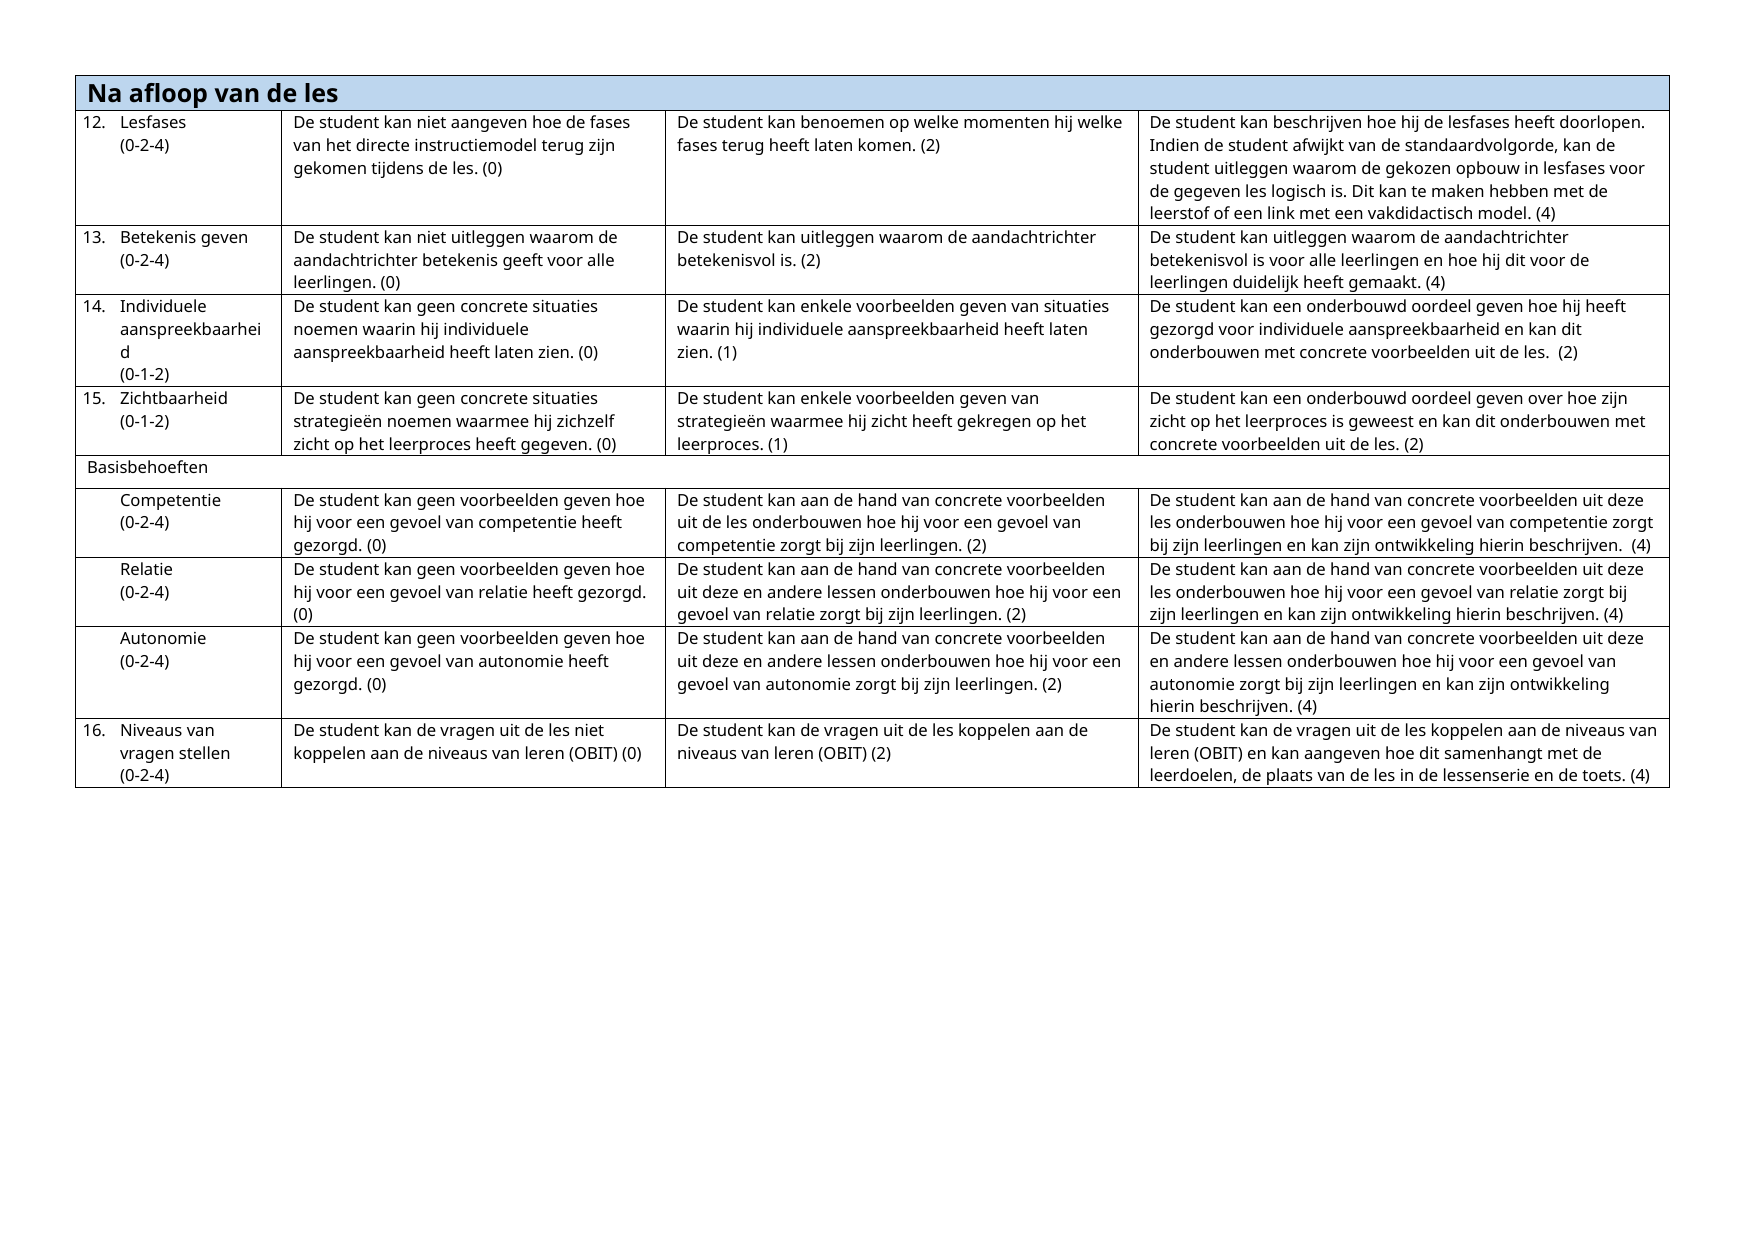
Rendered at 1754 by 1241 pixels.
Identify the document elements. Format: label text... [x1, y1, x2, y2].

table_cell De student kan geen voorbeelden geven hoe hij voor een gevoel van competentie heeft gezorgd. (0) [282, 489, 665, 557]
table_cell De student kan uitleggen waarom de aandachtrichter betekenisvol is voor alle leerlingen en hoe hij dit voor de leerlingen duidelijk heeft gemaakt. (4) [1139, 226, 1669, 294]
table_cell De student kan de vragen uit de les niet koppelen aan de niveaus van leren (OBIT) (0) [282, 719, 665, 787]
table_cell De student kan aan de hand van concrete voorbeelden uit deze en andere lessen onderbouwen hoe hij voor een gevoel van relatie zorgt bij zijn leerlingen. (2) [666, 558, 1138, 626]
table_cell De student kan geen voorbeelden geven hoe hij voor een gevoel van relatie heeft gezorgd. (0) [282, 558, 665, 626]
table_cell De student kan benoemen op welke momenten hij welke fases terug heeft laten komen. (2) [666, 111, 1138, 225]
table_cell De student kan enkele voorbeelden geven van situaties waarin hij individuele aanspreekbaarheid heeft laten zien. (1) [666, 295, 1138, 386]
table_cell De student kan aan de hand van concrete voorbeelden uit deze les onderbouwen hoe hij voor een gevoel van competentie zorgt bij zijn leerlingen en kan zijn ontwikkeling hierin beschrijven. (4) [1139, 489, 1669, 557]
table_cell De student kan geen concrete situaties noemen waarin hij individuele aanspreekbaarheid heeft laten zien. (0) [282, 295, 665, 386]
table_cell De student kan beschrijven hoe hij de lesfases heeft doorlopen. Indien de student afwijkt van de standaardvolgorde, kan de student uitleggen waarom de gekozen opbouw in lesfases voor de gegeven les logisch is. Dit kan te maken hebben met de leerstof of een link met een vakdidactisch model. (4) [1139, 111, 1669, 225]
table_cell Basisbehoeften [76, 456, 1669, 487]
table_cell De student kan uitleggen waarom de aandachtrichter betekenisvol is. (2) [666, 226, 1138, 294]
table_cell Relatie (0-2-4) [76, 558, 281, 626]
table_cell De student kan de vragen uit de les koppelen aan de niveaus van leren (OBIT) en kan aangeven hoe dit samenhangt met de leerdoelen, de plaats van de les in de lessenserie en de toets. (4) [1139, 719, 1669, 787]
table_cell De student kan geen concrete situaties strategieën noemen waarmee hij zichzelf zicht op het leerproces heeft gegeven. (0) [282, 387, 665, 455]
table_cell Betekenis geven (0-2-4) [76, 226, 281, 294]
table_cell Lesfases (0-2-4) [76, 111, 281, 225]
table_cell De student kan niet aangeven hoe de fases van het directe instructiemodel terug zijn gekomen tijdens de les. (0) [282, 111, 665, 225]
table_cell Zichtbaarheid (0-1-2) [76, 387, 281, 455]
table_cell De student kan aan de hand van concrete voorbeelden uit deze en andere lessen onderbouwen hoe hij voor een gevoel van autonomie zorgt bij zijn leerlingen. (2) [666, 627, 1138, 718]
table_cell De student kan enkele voorbeelden geven van strategieën waarmee hij zicht heeft gekregen op het leerproces. (1) [666, 387, 1138, 455]
table_cell De student kan niet uitleggen waarom de aandachtrichter betekenis geeft voor alle leerlingen. (0) [282, 226, 665, 294]
table_cell De student kan de vragen uit de les koppelen aan de niveaus van leren (OBIT) (2) [666, 719, 1138, 787]
table_cell De student kan aan de hand van concrete voorbeelden uit de les onderbouwen hoe hij voor een gevoel van competentie zorgt bij zijn leerlingen. (2) [666, 489, 1138, 557]
table_cell Niveaus van vragen stellen (0-2-4) [76, 719, 281, 787]
table_cell De student kan een onderbouwd oordeel geven over hoe zijn zicht op het leerproces is geweest en kan dit onderbouwen met concrete voorbeelden uit de les. (2) [1139, 387, 1669, 455]
table_cell De student kan geen voorbeelden geven hoe hij voor een gevoel van autonomie heeft gezorgd. (0) [282, 627, 665, 718]
table_cell De student kan aan de hand van concrete voorbeelden uit deze en andere lessen onderbouwen hoe hij voor een gevoel van autonomie zorgt bij zijn leerlingen en kan zijn ontwikkeling hierin beschrijven. (4) [1139, 627, 1669, 718]
table_cell De student kan aan de hand van concrete voorbeelden uit deze les onderbouwen hoe hij voor een gevoel van relatie zorgt bij zijn leerlingen en kan zijn ontwikkeling hierin beschrijven. (4) [1139, 558, 1669, 626]
table_cell Autonomie (0-2-4) [76, 627, 281, 718]
table_cell Competentie (0-2-4) [76, 489, 281, 557]
table_cell Individuele aanspreekbaarheid (0-1-2) [76, 295, 281, 386]
table_header Na afloop van de les [76, 76, 1669, 110]
table_cell De student kan een onderbouwd oordeel geven hoe hij heeft gezorgd voor individuele aanspreekbaarheid en kan dit onderbouwen met concrete voorbeelden uit de les. (2) [1139, 295, 1669, 386]
